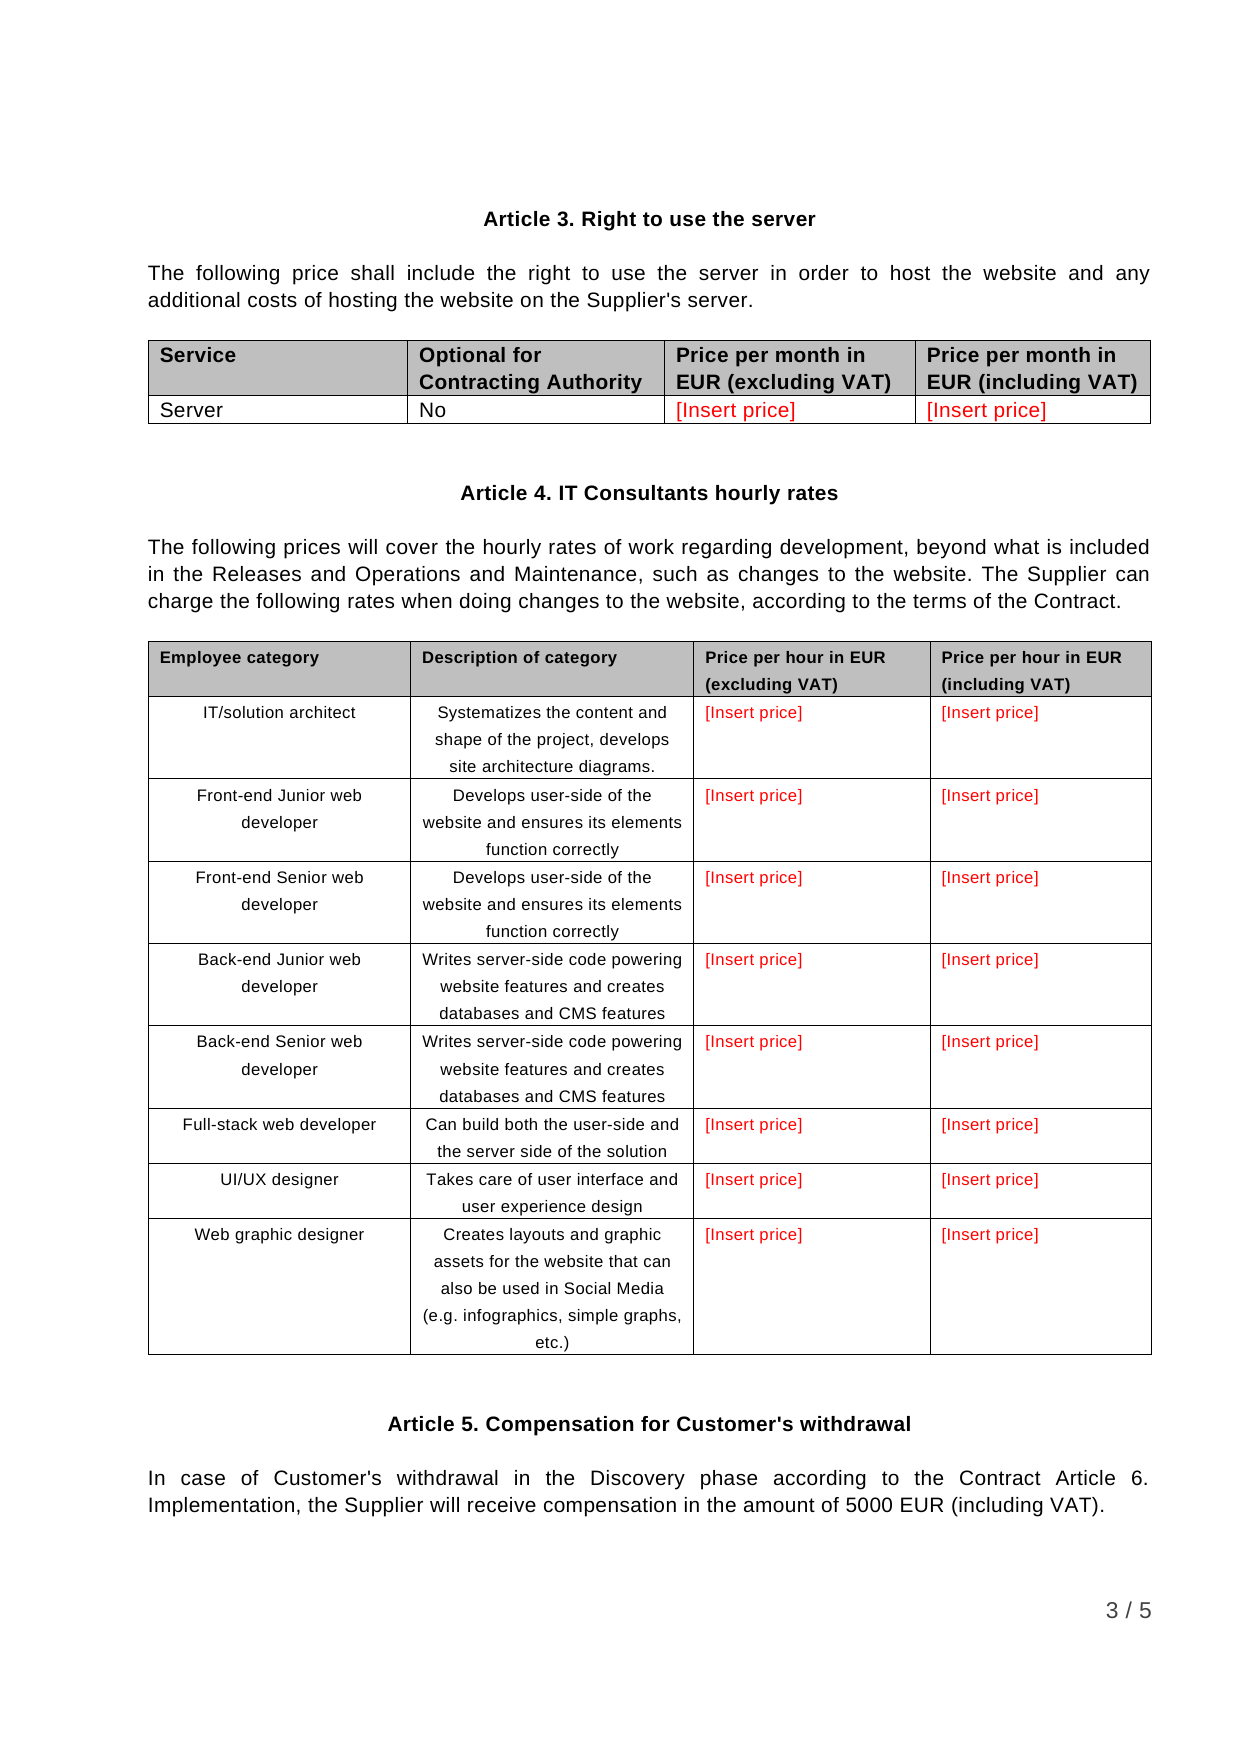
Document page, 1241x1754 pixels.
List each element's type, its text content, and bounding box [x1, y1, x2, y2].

text In case of Customer's withdrawal in the Discovery phase according to the Contract Article 6. Implementation, the Supplier will receive compensation in the amount of 5000 EUR (including VAT). [148, 1464, 1152, 1518]
table_cell Develops user-side of the website and ensures its elements function correctly [411, 779, 693, 861]
table_cell [Insert price] [931, 779, 1151, 861]
table_cell Creates layouts and graphic assets for the website that can also be used in Social Media (e.g. infographics, simple graphs, etc.) [411, 1219, 693, 1354]
table_cell [Insert price] [694, 779, 930, 861]
table_cell [Insert price] [694, 944, 930, 1025]
table_cell Writes server-side code powering website features and creates databases and CMS features [411, 944, 693, 1025]
table_cell [Insert price] [931, 1164, 1151, 1218]
table_cell No [408, 396, 664, 423]
table_cell Back-end Junior web developer [149, 944, 410, 1025]
text Article 5. Compensation for Customer's withdrawal [148, 1409, 1152, 1437]
table_header Price per month in EUR (including VAT) [916, 341, 1150, 395]
table_cell UI/UX designer [149, 1164, 410, 1218]
table_cell Takes care of user interface and user experience design [411, 1164, 693, 1218]
table_cell Front-end Senior web developer [149, 862, 410, 943]
table_cell [Insert price] [694, 697, 930, 778]
table_cell Web graphic designer [149, 1219, 410, 1354]
table_header Optional for Contracting Authority [408, 341, 664, 395]
table_cell [Insert price] [694, 1109, 930, 1163]
table_cell [Insert price] [694, 1026, 930, 1107]
table_cell Front-end Junior web developer [149, 779, 410, 861]
table_cell IT/solution architect [149, 697, 410, 778]
table_cell [Insert price] [694, 1164, 930, 1218]
table_cell Writes server-side code powering website features and creates databases and CMS features [411, 1026, 693, 1107]
table_cell Can build both the user-side and the server side of the solution [411, 1109, 693, 1163]
table_cell [Insert price] [694, 862, 930, 943]
table_cell [Insert price] [931, 1026, 1151, 1107]
table_cell [Insert price] [931, 1219, 1151, 1354]
table_cell [Insert price] [931, 944, 1151, 1025]
table_header Price per hour in EUR (excluding VAT) [694, 642, 930, 696]
table_cell [Insert price] [665, 396, 915, 423]
text The following prices will cover the hourly rates of work regarding development, beyond what is included in the Releases and Operations and Maintenance, such as changes to the website. The Supplier can charge the following rates when doing changes to the website, according to the terms of the Contract. [148, 532, 1152, 614]
text Article 4. IT Consultants hourly rates [148, 478, 1152, 505]
table_cell Systematizes the content and shape of the project, develops site architecture diagrams. [411, 697, 693, 778]
table_header Price per hour in EUR (including VAT) [931, 642, 1151, 696]
table_cell [Insert price] [916, 396, 1150, 423]
table_cell Develops user-side of the website and ensures its elements function correctly [411, 862, 693, 943]
table_header Description of category [411, 642, 693, 696]
table_cell [Insert price] [931, 697, 1151, 778]
table_cell [Insert price] [694, 1219, 930, 1354]
text The following price shall include the right to use the server in order to host the website and any additional costs of hosting the website on the Supplier's server. [148, 258, 1152, 313]
table_header Price per month in EUR (excluding VAT) [665, 341, 915, 395]
text Article 3. Right to use the server [148, 204, 1152, 231]
table_cell Back-end Senior web developer [149, 1026, 410, 1107]
table_cell Server [149, 396, 407, 423]
table_header Employee category [149, 642, 410, 696]
table_header Service [149, 341, 407, 395]
table_cell Full-stack web developer [149, 1109, 410, 1163]
table_cell [Insert price] [931, 1109, 1151, 1163]
table_cell [Insert price] [931, 862, 1151, 943]
